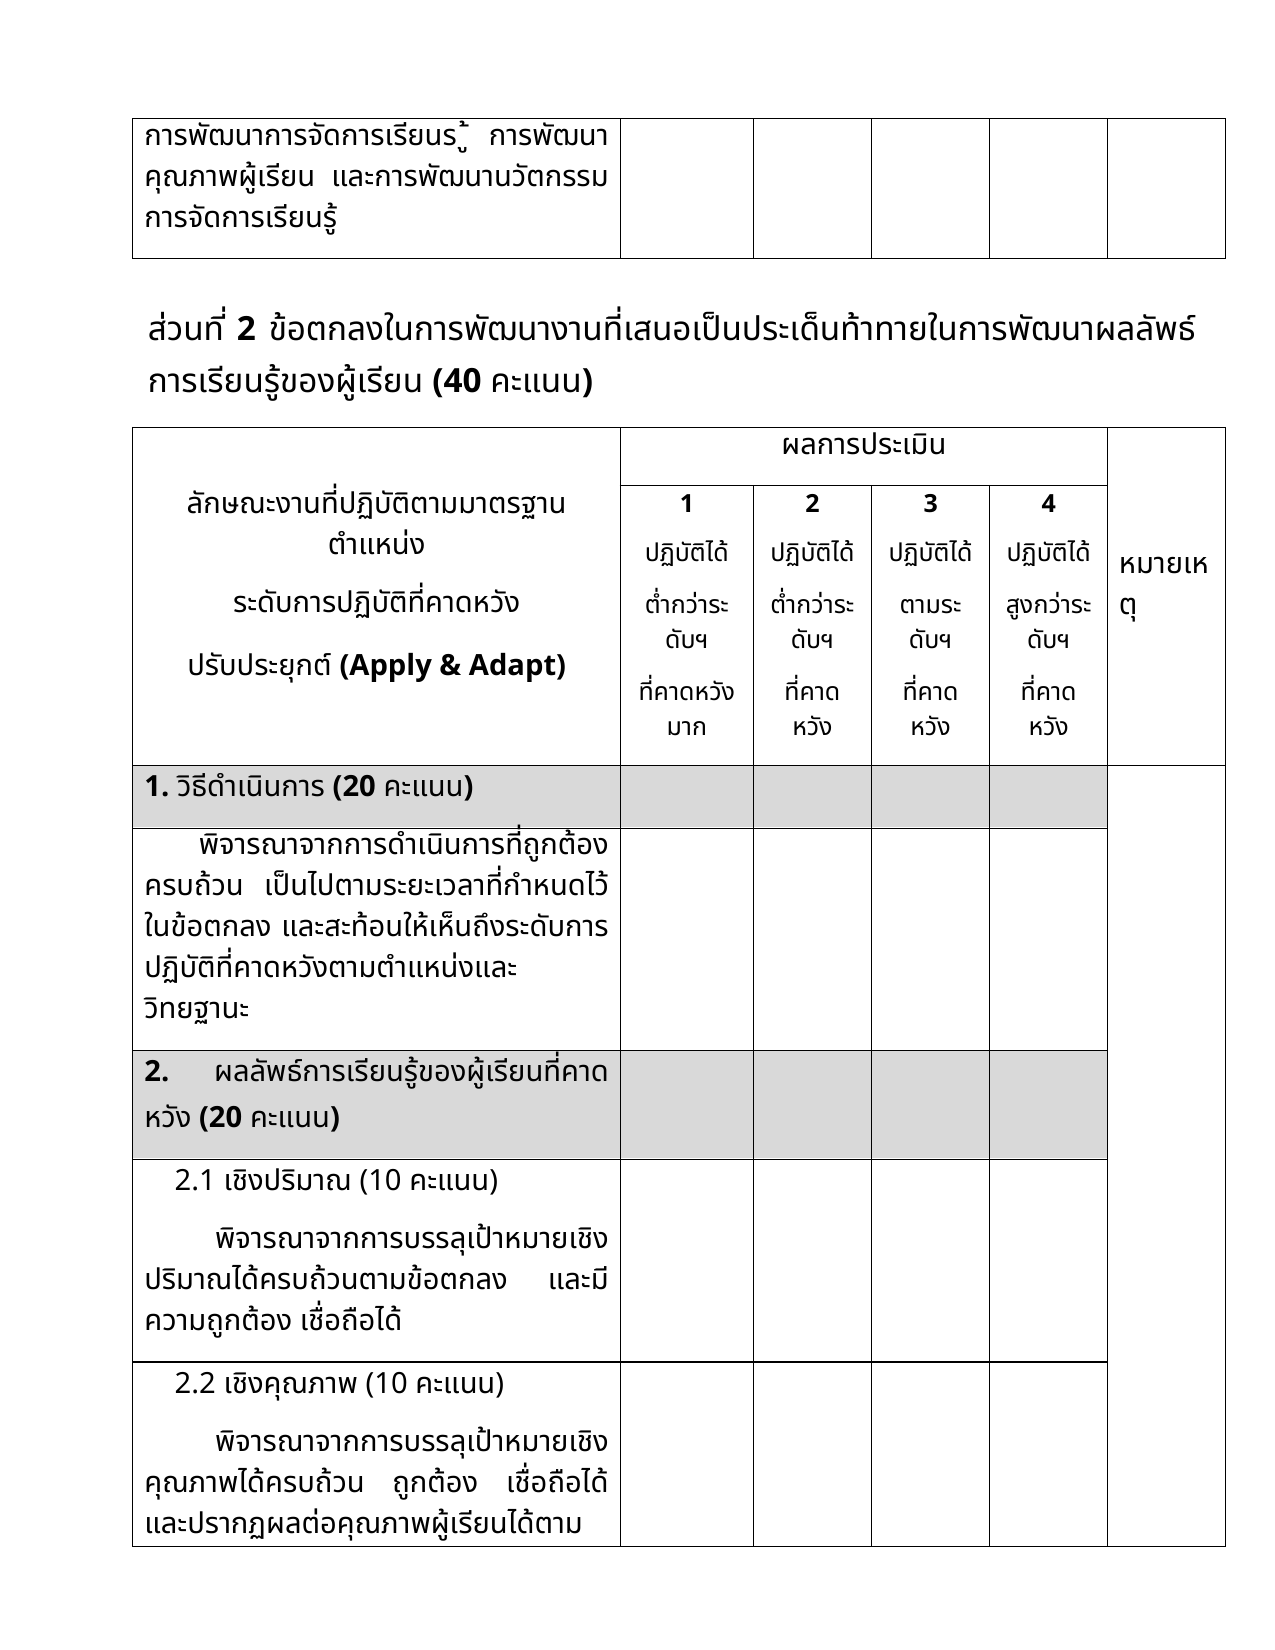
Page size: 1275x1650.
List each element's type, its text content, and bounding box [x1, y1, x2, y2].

table_cell [621, 1160, 753, 1361]
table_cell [133, 1363, 620, 1546]
table_cell 2. ผลลัพธ์การเรียนรู้ของผู้เรียนที่คาดหวัง (20 คะแนน) [133, 1051, 620, 1158]
table_cell [990, 829, 1107, 1049]
table_cell [990, 1160, 1107, 1361]
table_cell พิจารณาจากการดำเนินการที่ถูกต้อง ครบถ้วน เป็นไปตามระยะเวลาที่กำหนดไว้ในข้อตกลง และสะท้อนให้เห็นถึงระดับการปฏิบัติที่คาดหวังตามตำแหน่งและวิทยฐานะ [133, 829, 620, 1049]
table_cell 4 ปฏิบัติได้ สูงกว่าระดับฯ ที่คาดหวัง [990, 486, 1107, 765]
table_cell [872, 1363, 989, 1546]
table_cell [754, 829, 871, 1049]
table_cell 1. วิธีดำเนินการ (20 คะแนน) [133, 766, 620, 827]
table_header หมายเหตุ [1108, 428, 1225, 765]
table_cell [872, 1160, 989, 1361]
table_cell [754, 1363, 871, 1546]
table_cell [621, 766, 753, 827]
table_cell [621, 829, 753, 1049]
table_cell [754, 119, 871, 258]
table_cell [872, 829, 989, 1049]
table_cell 1 ปฏิบัติได้ ต่ำกว่าระดับฯ ที่คาดหวังมาก [621, 486, 753, 765]
table_cell [872, 119, 989, 258]
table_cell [133, 119, 620, 258]
table_cell [990, 766, 1107, 827]
table_cell [1108, 766, 1225, 1546]
table_cell [990, 1051, 1107, 1158]
table_cell [990, 1363, 1107, 1546]
table_cell [754, 1160, 871, 1361]
table_header ผลการประเมิน [621, 428, 1107, 485]
table_cell [621, 1363, 753, 1546]
table_cell [990, 119, 1107, 258]
table_cell 2 ปฏิบัติได้ ต่ำกว่าระดับฯ ที่คาดหวัง [754, 486, 871, 765]
table_cell [621, 119, 753, 258]
table_cell 3 ปฏิบัติได้ ตามระดับฯ ที่คาดหวัง [872, 486, 989, 765]
text ส่วนที่ 2 ข้อตกลงในการพัฒนางานที่เสนอเป็นประเด็นท้าทายในการพัฒนาผลลัพธ์การเรียนรู้ของผู้เรียน (40 คะแนน) [148, 304, 1196, 406]
table_cell [872, 1051, 989, 1158]
table_cell 2.1 เชิงปริมาณ (10 คะแนน) พิจารณาจากการบรรลุเป้าหมายเชิงปริมาณได้ครบถ้วนตามข้อตกลง และมีความถูกต้อง เชื่อถือได้ [133, 1160, 620, 1361]
table_cell [621, 1051, 753, 1158]
table_header ลักษณะงานที่ปฏิบัติตามมาตรฐานตำแหน่ง ระดับการปฏิบัติที่คาดหวัง ปรับประยุกต์ (Apply & Adapt) [133, 428, 620, 765]
table_cell [754, 1051, 871, 1158]
table_cell [1108, 119, 1225, 258]
table_cell [872, 766, 989, 827]
table_cell [754, 766, 871, 827]
